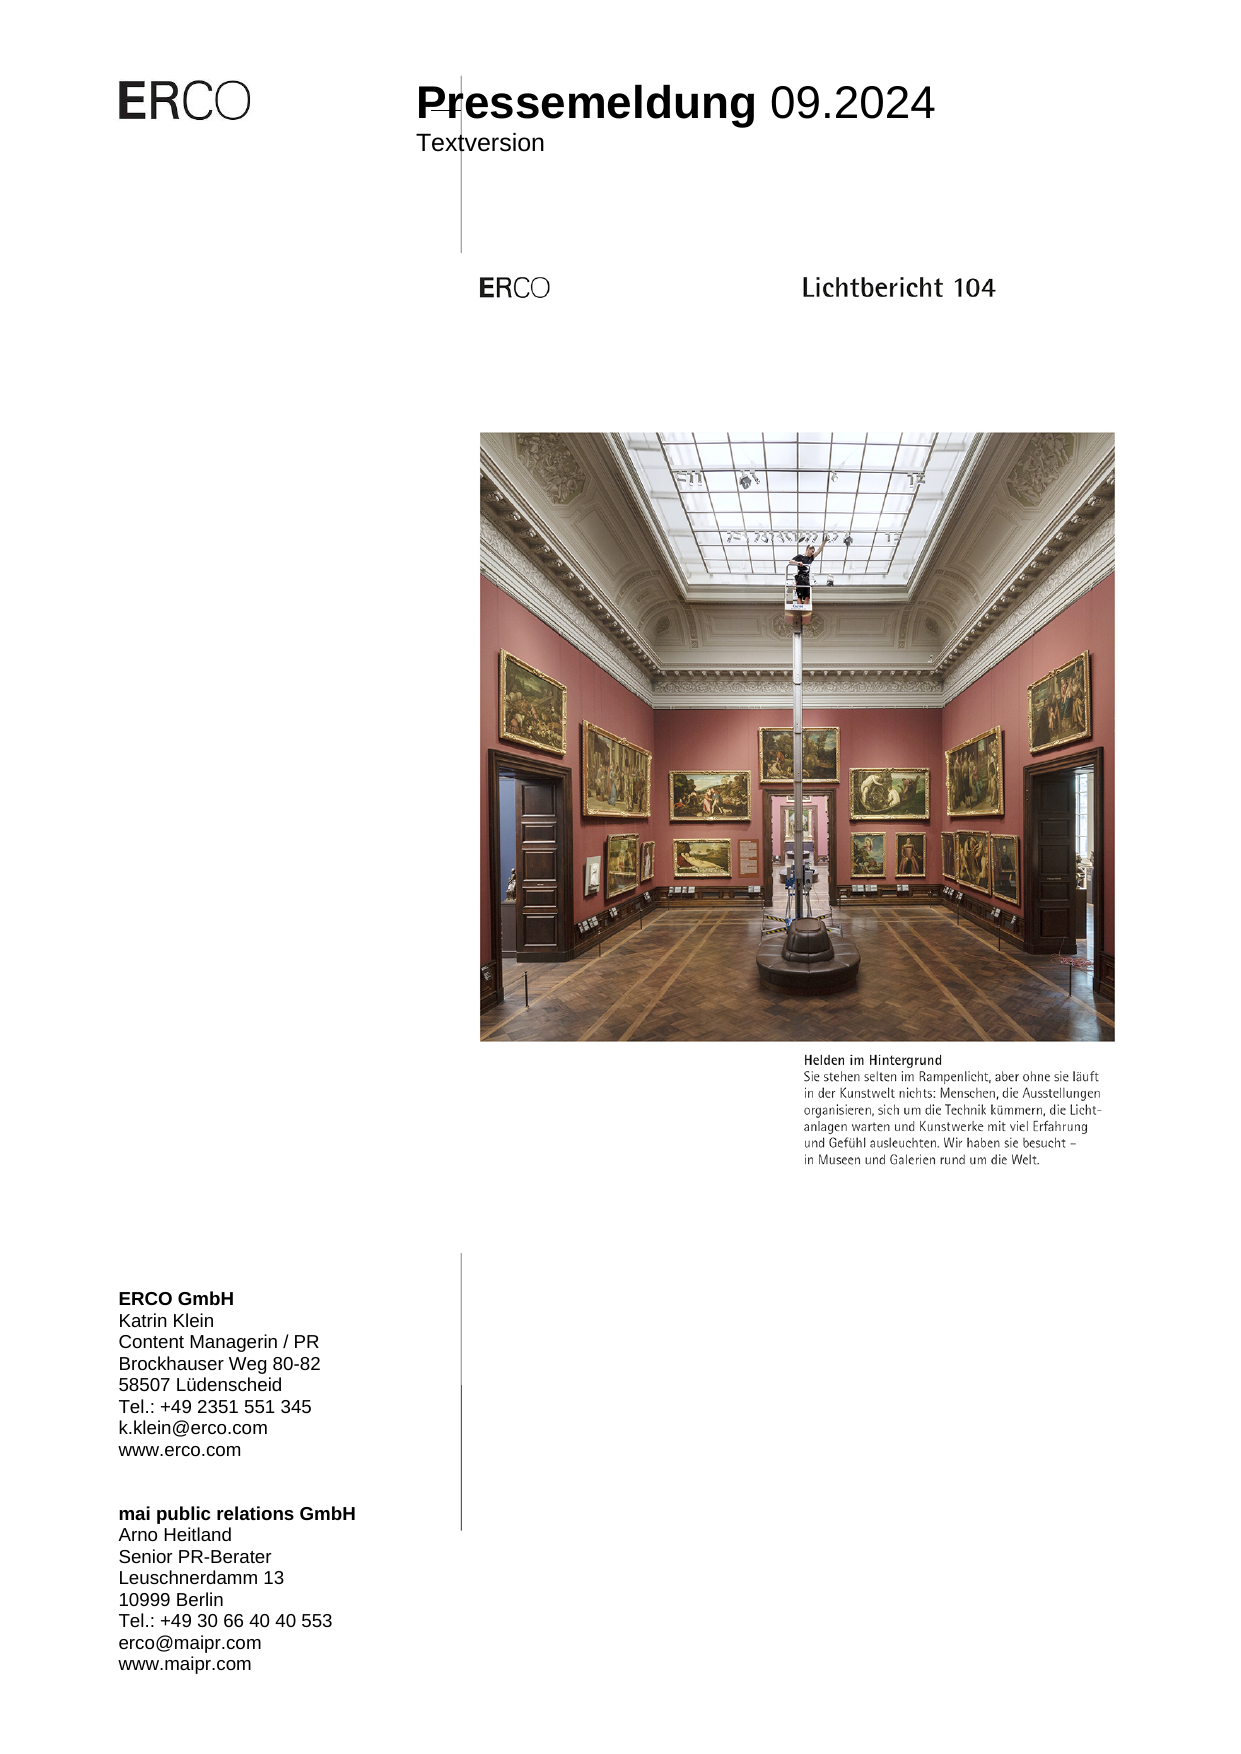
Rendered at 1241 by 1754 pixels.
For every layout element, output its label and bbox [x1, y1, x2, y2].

picture [118, 79, 251, 121]
picture [431, 253, 1138, 1253]
